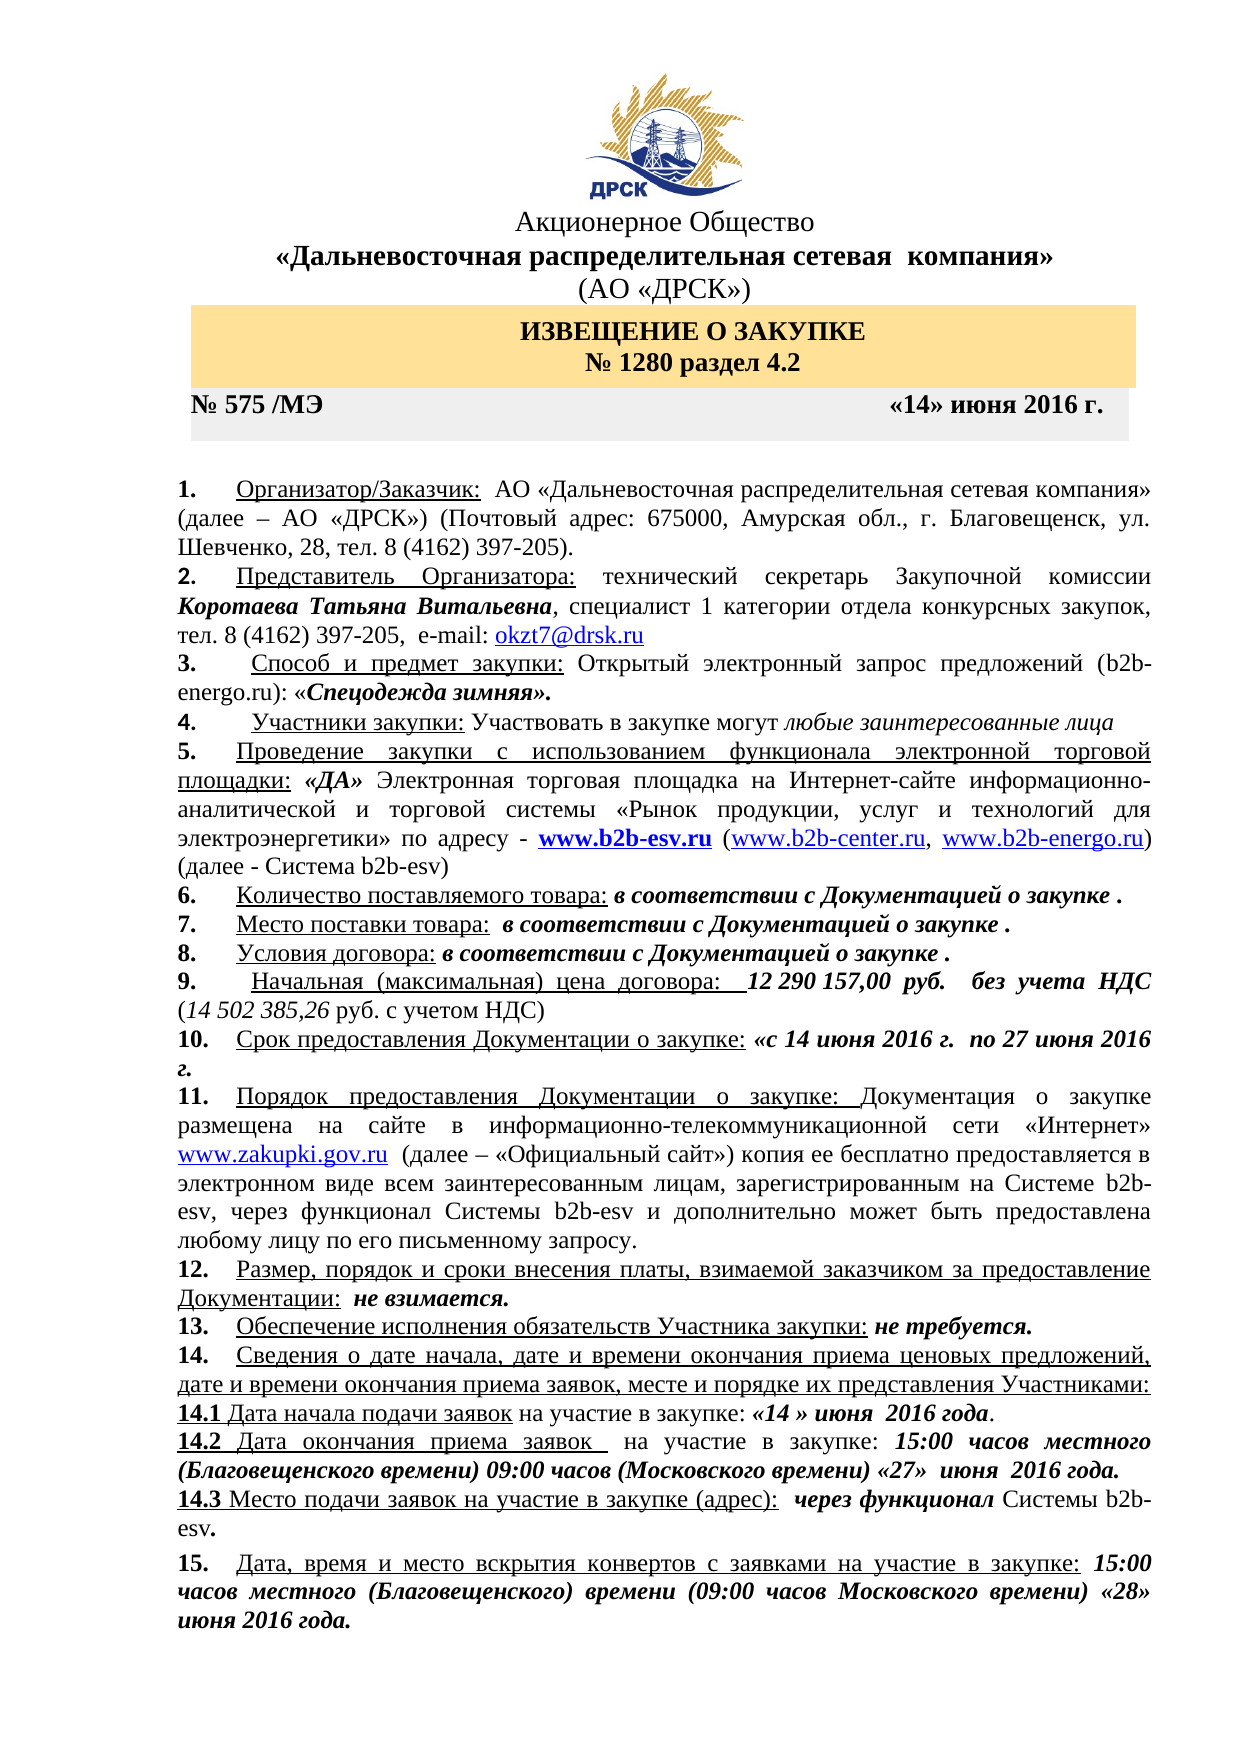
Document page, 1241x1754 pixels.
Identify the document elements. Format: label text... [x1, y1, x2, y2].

list Обеспечение исполнения обязательств Участника закупки: не требуется. [177, 1311, 1152, 1340]
list Сведения о дате начала, дате и времени окончания приема ценовых предложений, дате и времени окончания приема заявок, месте и порядке их представления Участниками: [177, 1340, 1152, 1398]
list Представитель Организатора: технический секретарь Закупочной комиссии Коротаева Татьяна Витальевна, специалист 1 категории отдела конкурсных закупок, тел. 8 (4162) 397-205, e-mail: okzt7@drsk.ru [177, 560, 1152, 648]
picture [585, 73, 744, 205]
text Акционерное Общество [177, 204, 1152, 238]
list Участники закупки: Участвовать в закупке могут любые заинтересованные лица [177, 706, 1152, 736]
list 14.2 Дата окончания приема заявок на участие в закупке: 15:00 часов местного (Благовещенского времени) 09:00 часов (Московского времени) «27» июня 2016 года. [177, 1426, 1152, 1484]
text «Дальневосточная распределительная сетевая компания» [177, 238, 1152, 271]
table_cell № 575 /МЭ [191, 388, 666, 441]
text (АО «ДРСК») [177, 271, 1152, 305]
list Способ и предмет закупки: Открытый электронный запрос предложений (b2b-energo.ru): «Спецодежда зимняя». [177, 648, 1152, 706]
list 14.1 Дата начала подачи заявок на участие в закупке: «14 » июня 2016 года. [177, 1398, 1152, 1426]
list Срок предоставления Документации о закупке: «с 14 июня 2016 г. по 27 июня 2016 г. [177, 1024, 1152, 1081]
list Проведение закупки с использованием функционала электронной торговой площадки: «ДА» Электронная торговая площадка на Интернет-сайте информационно-аналитической и торговой системы «Рынок продукции, услуг и технологий для электроэнергетики» по адресу - www.b2b-esv.ru (www.b2b-center.ru, www.b2b-energo.ru) (далее - Система b2b-esv) [177, 736, 1152, 880]
list Начальная (максимальная) цена договора: 12 290 157,00 руб. без учета НДС (14 502 385,26 руб. с учетом НДС) [177, 966, 1152, 1024]
list Условия договора: в соответствии с Документацией о закупке . [177, 938, 1152, 966]
list Место поставки товара: в соответствии с Документацией о закупке . [177, 909, 1152, 938]
list 14.3 Место подачи заявок на участие в закупке (адрес): через функционал Системы b2b-esv. [177, 1484, 1152, 1541]
list Порядок предоставления Документации о закупке: Документация о закупке размещена на сайте в информационно-телекоммуникационной сети «Интернет» www.zakupki.gov.ru (далее – «Официальный сайт») копия ее бесплатно предоставляется в электронном виде всем заинтересованным лицам, зарегистрированным на Системе b2b-esv, через функционал Системы b2b-esv и дополнительно может быть предоставлена любому лицу по его письменному запросу. [177, 1081, 1152, 1254]
table_header ИЗВЕЩЕНИЕ О ЗАКУПКЕ № 1280 раздел 4.2 [191, 305, 1136, 388]
table_cell «14» июня 2016 г. [666, 388, 1129, 441]
list Организатор/Заказчик: АО «Дальневосточная распределительная сетевая компания» (далее – АО «ДРСК») (Почтовый адрес: 675000, Амурская обл., г. Благовещенск, ул. Шевченко, 28, тел. 8 (4162) 397-205). [177, 474, 1152, 560]
list Дата, время и место вскрытия конвертов с заявками на участие в закупке: 15:00 часов местного (Благовещенского) времени (09:00 часов Московского времени) «28» июня 2016 года. [177, 1548, 1152, 1634]
list Размер, порядок и сроки внесения платы, взимаемой заказчиком за предоставление Документации: не взимается. [177, 1254, 1152, 1311]
list Количество поставляемого товара: в соответствии с Документацией о закупке . [177, 880, 1152, 909]
